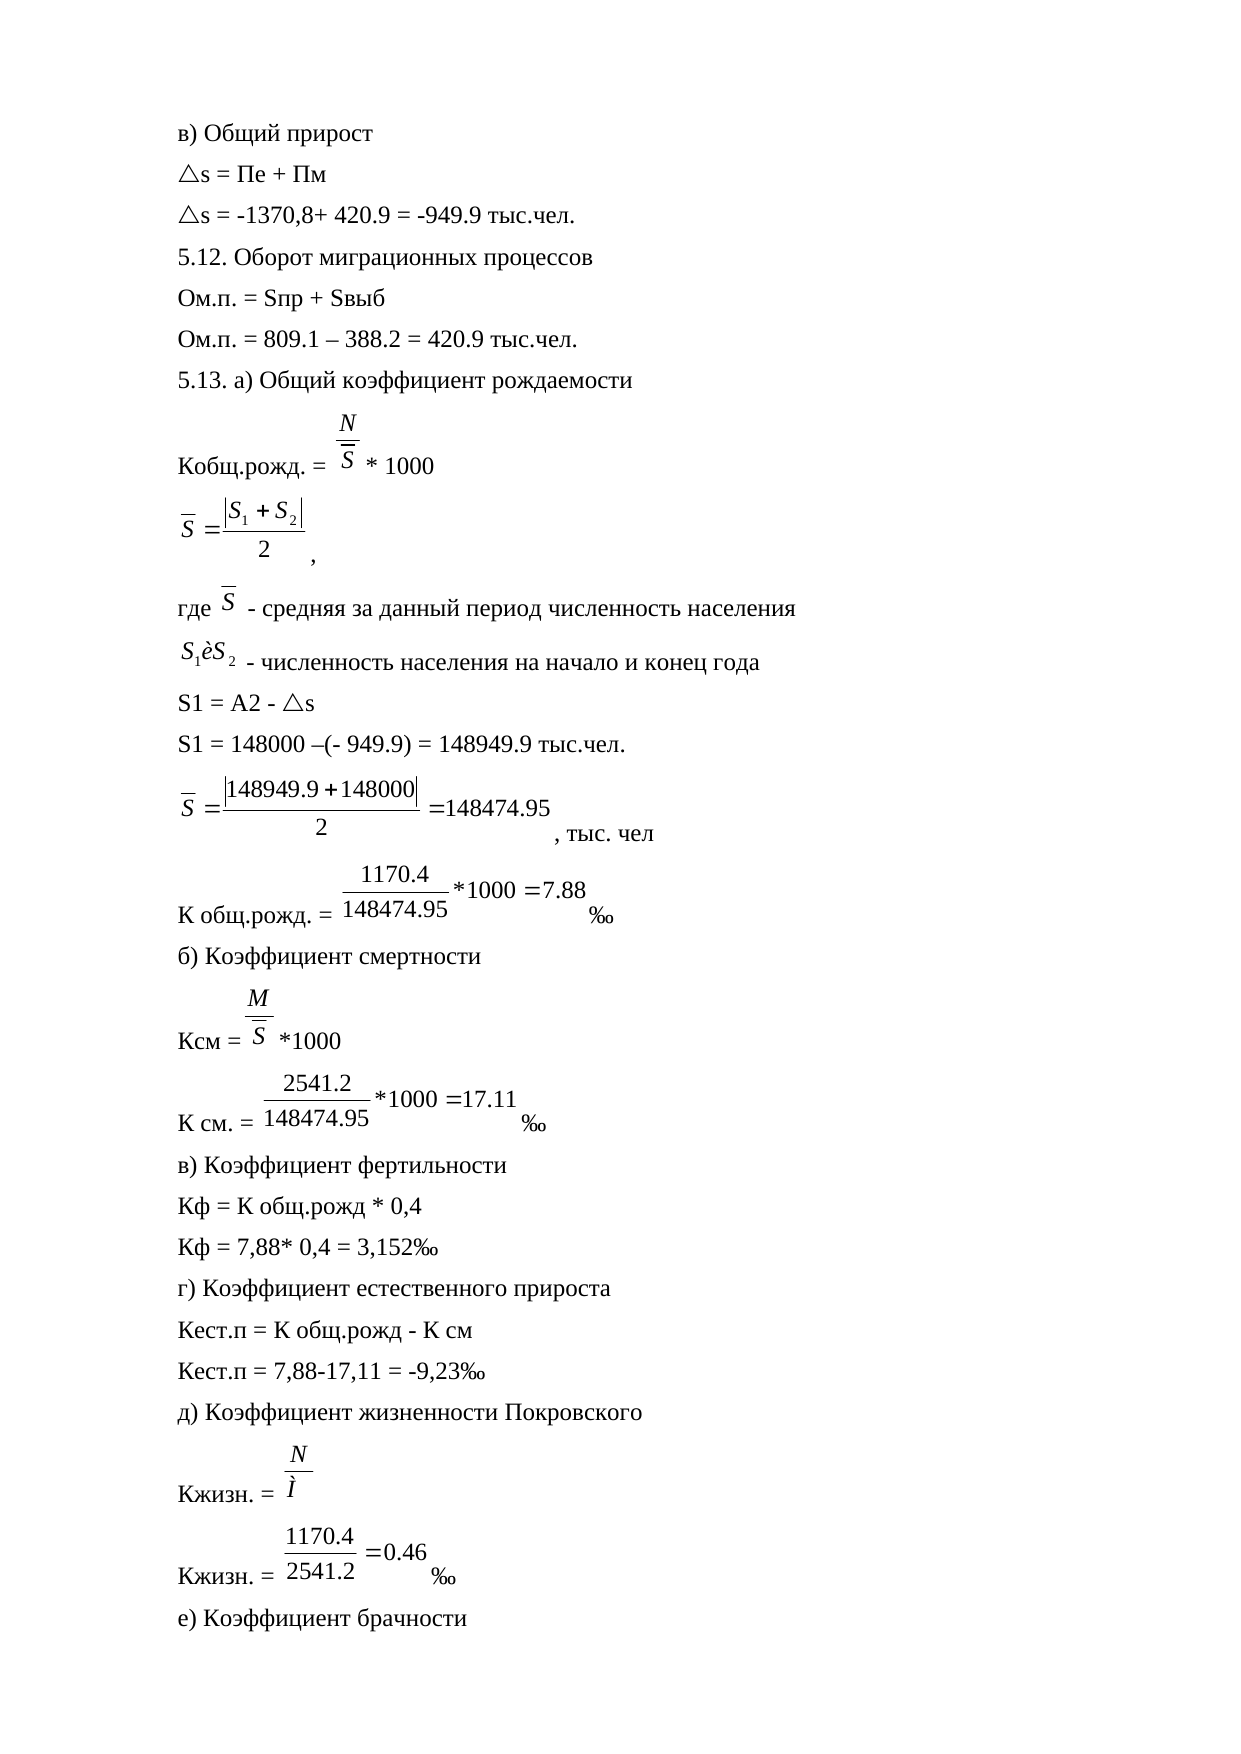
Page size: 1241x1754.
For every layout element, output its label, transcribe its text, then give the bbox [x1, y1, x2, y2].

text S1 = А2 - s [118, 688, 1122, 717]
text S1 = 148000 –(- 949.9) = 148949.9 тыс.чел. [118, 729, 1122, 758]
text Кест.п = 7,88-17,11 = -9,23‰ [118, 1356, 1122, 1385]
text К см. = ‰ [118, 1068, 1122, 1137]
text 5.13. а) Общий коэффициент рождаемости [118, 366, 1122, 394]
text , тыс. чел [118, 771, 1122, 847]
text 5.12. Оборот миграционных процессов [118, 242, 1122, 271]
text Кжизн. = [118, 1438, 1122, 1508]
text s = Пе + Пм [118, 159, 1122, 188]
text Ом.п. = 809.1 – 388.2 = 420.9 тыс.чел. [118, 324, 1122, 353]
text Кф = К общ.рожд * 0,4 [118, 1191, 1122, 1220]
text , [118, 492, 1122, 568]
text где - средняя за данный период численность населения [118, 580, 1122, 622]
text Кест.п = К общ.рожд - К см [118, 1315, 1122, 1343]
text г) Коэффициент естественного прироста [118, 1273, 1122, 1302]
text Кжизн. = ‰ [118, 1521, 1122, 1590]
text д) Коэффициент жизненности Покровского [118, 1397, 1122, 1426]
text s = -1370,8+ 420.9 = -949.9 тыс.чел. [118, 201, 1122, 229]
text - численность населения на начало и конец года [118, 634, 1122, 676]
text в) Общий прирост [118, 118, 1122, 147]
text Кф = 7,88* 0,4 = 3,152‰ [118, 1232, 1122, 1261]
text Ксм =*1000 [118, 982, 1122, 1055]
text в) Коэффициент фертильности [118, 1150, 1122, 1178]
text е) Коэффициент брачности [118, 1603, 1122, 1631]
text К общ.рожд. = ‰ [118, 859, 1122, 929]
text б) Коэффициент смертности [118, 941, 1122, 970]
text Кобщ.рожд. = * 1000 [118, 407, 1122, 479]
text Ом.п. = Sпр + Sвыб [118, 283, 1122, 312]
